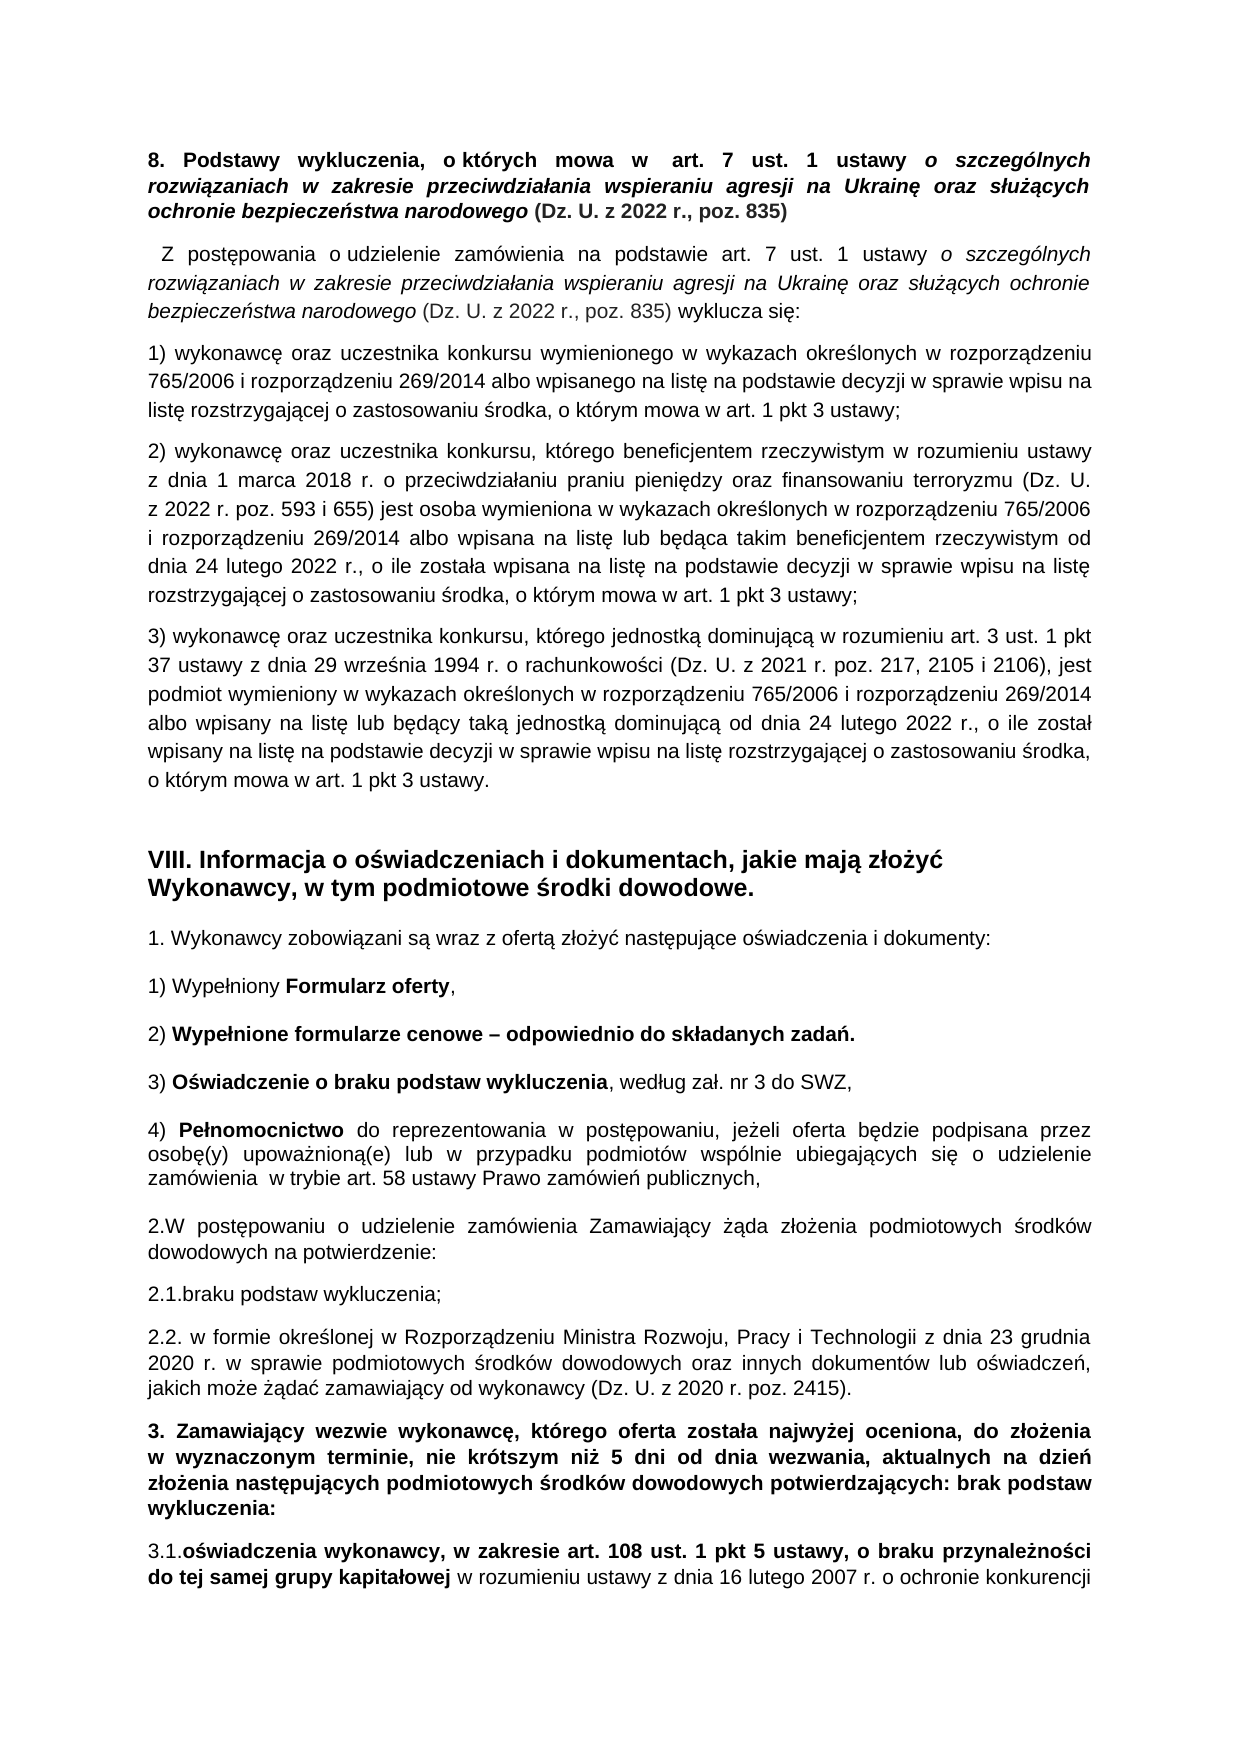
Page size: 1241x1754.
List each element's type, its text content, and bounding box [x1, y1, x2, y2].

text 1) Wypełniony Formularz oferty, [148, 974, 1093, 998]
text 2.1.braku podstaw wykluczenia; [148, 1282, 1093, 1306]
text 1) wykonawcę oraz uczestnika konkursu wymienionego w wykazach określonych w rozporządzeniu 765/2006 i rozporządzeniu 269/2014 albo wpisanego na listę na podstawie decyzji w sprawie wpisu na listę rozstrzygającej o zastosowaniu środka, o którym mowa w art. 1 pkt 3 ustawy; [148, 341, 1093, 422]
text 2) Wypełnione formularze cenowe – odpowiednio do składanych zadań. [148, 1022, 1093, 1046]
text 3. Zamawiający wezwie wykonawcę, którego oferta została najwyżej oceniona, do złożenia w wyznaczonym terminie, nie krótszym niż 5 dni od dnia wezwania, aktualnych na dzień złożenia następujących podmiotowych środków dowodowych potwierdzających: brak podstaw wykluczenia: [148, 1419, 1093, 1520]
text 3) wykonawcę oraz uczestnika konkursu, którego jednostką dominującą w rozumieniu art. 3 ust. 1 pkt 37 ustawy z dnia 29 września 1994 r. o rachunkowości (Dz. U. z 2021 r. poz. 217, 2105 i 2106), jest podmiot wymieniony w wykazach określonych w rozporządzeniu 765/2006 i rozporządzeniu 269/2014 albo wpisany na listę lub będący taką jednostką dominującą od dnia 24 lutego 2022 r., o ile został wpisany na listę na podstawie decyzji w sprawie wpisu na listę rozstrzygającej o zastosowaniu środka, o którym mowa w art. 1 pkt 3 ustawy. [148, 624, 1093, 792]
text 1. Wykonawcy zobowiązani są wraz z ofertą złożyć następujące oświadczenia i dokumenty: [148, 926, 1093, 950]
text 2.2. w formie określonej w Rozporządzeniu Ministra Rozwoju, Pracy i Technologii z dnia 23 grudnia 2020 r. w sprawie podmiotowych środków dowodowych oraz innych dokumentów lub oświadczeń, jakich może żądać zamawiający od wykonawcy (Dz. U. z 2020 r. poz. 2415). [148, 1324, 1093, 1400]
text 2) wykonawcę oraz uczestnika konkursu, którego beneficjentem rzeczywistym w rozumieniu ustawy z dnia 1 marca 2018 r. o przeciwdziałaniu praniu pieniędzy oraz finansowaniu terroryzmu (Dz. U. z 2022 r. poz. 593 i 655) jest osoba wymieniona w wykazach określonych w rozporządzeniu 765/2006 i rozporządzeniu 269/2014 albo wpisana na listę lub będąca takim beneficjentem rzeczywistym od dnia 24 lutego 2022 r., o ile została wpisana na listę na podstawie decyzji w sprawie wpisu na listę rozstrzygającej o zastosowaniu środka, o którym mowa w art. 1 pkt 3 ustawy; [148, 439, 1093, 607]
text 8. Podstawy wykluczenia, o których mowa w art. 7 ust. 1 ustawy o szczególnych rozwiązaniach w zakresie przeciwdziałania wspieraniu agresji na Ukrainę oraz służących ochronie bezpieczeństwa narodowego (Dz. U. z 2022 r., poz. 835) [148, 148, 1093, 223]
text VIII. Informacja o oświadczeniach i dokumentach, jakie mają złożyć Wykonawcy, w tym podmiotowe środki dowodowe. [148, 845, 1093, 902]
text Z postępowania o udzielenie zamówienia na podstawie art. 7 ust. 1 ustawy o szczególnych rozwiązaniach w zakresie przeciwdziałania wspieraniu agresji na Ukrainę oraz służących ochronie bezpieczeństwa narodowego (Dz. U. z 2022 r., poz. 835) wyklucza się: [148, 242, 1093, 323]
text 3) Oświadczenie o braku podstaw wykluczenia, według zał. nr 3 do SWZ, [148, 1070, 1093, 1094]
text 4) Pełnomocnictwo do reprezentowania w postępowaniu, jeżeli oferta będzie podpisana przez osobę(y) upoważnioną(e) lub w przypadku podmiotów wspólnie ubiegających się o udzielenie zamówienia w trybie art. 58 ustawy Prawo zamówień publicznych, [148, 1118, 1093, 1190]
text 2.W postępowaniu o udzielenie zamówienia Zamawiający żąda złożenia podmiotowych środków dowodowych na potwierdzenie: [148, 1214, 1093, 1263]
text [148, 1539, 1093, 1588]
